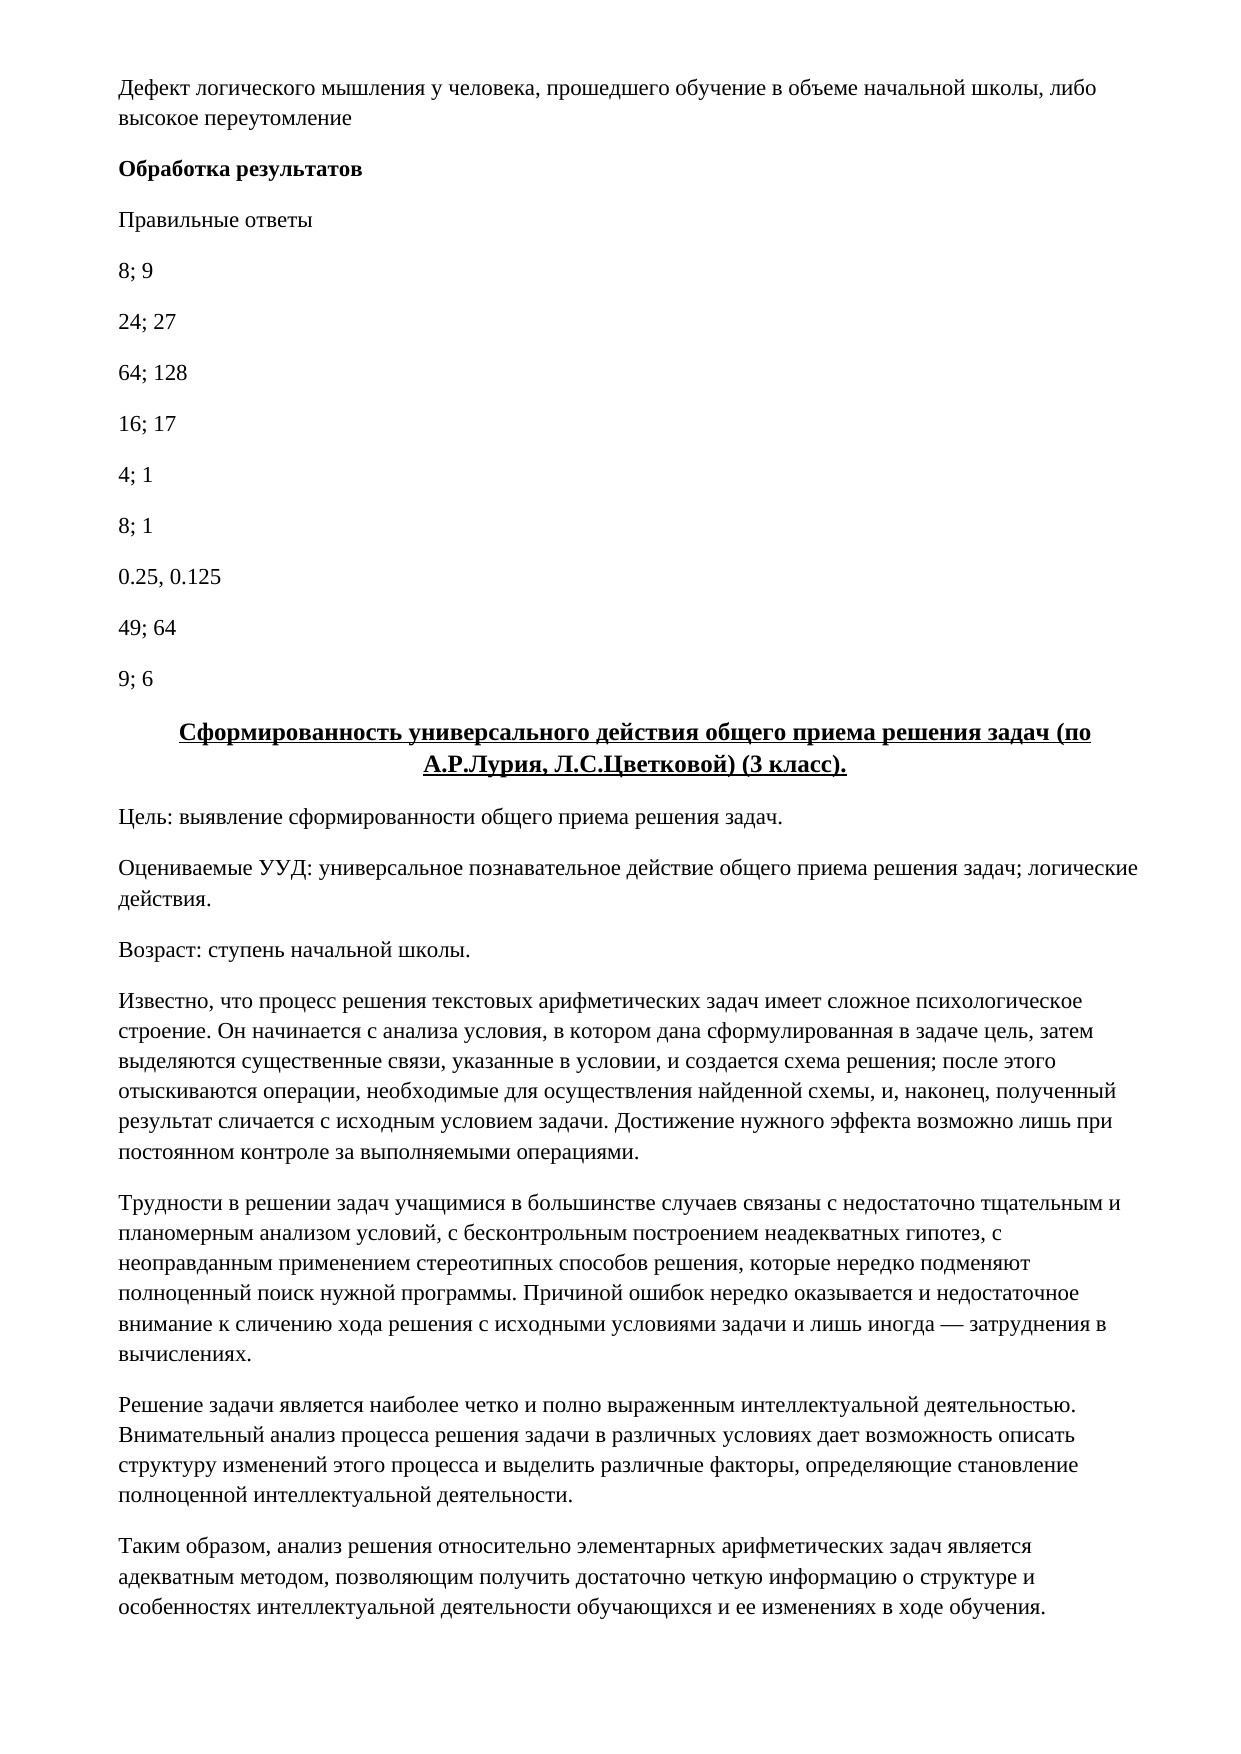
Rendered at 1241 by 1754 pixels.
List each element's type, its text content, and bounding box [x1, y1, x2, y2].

text Обработка результатов [118, 155, 1152, 181]
text Дефект логического мышления у человека, прошедшего обучение в объеме начальной школы, либо высокое переутомление [118, 74, 1152, 130]
text Таким образом, анализ решения относительно элементарных арифметических задач является адекватным методом, позволяющим получить достаточно четкую информацию о структуре и особенностях интеллектуальной деятельности обучающихся и ее изменениях в ходе обучения. [118, 1533, 1152, 1619]
text Цель: выявление сформированности общего приема решения задач. [118, 803, 1152, 830]
text 24; 27 [118, 308, 1152, 334]
text 16; 17 [118, 410, 1152, 437]
text Решение задачи является наиболее четко и полно выраженным интеллектуальной деятельностью. Внимательный анализ процесса решения задачи в различных условиях дает возможность описать структуру изменений этого процесса и выделить различные факторы, определяющие становление полноценной интеллектуальной деятельности. [118, 1391, 1152, 1508]
text Известно, что процесс решения текстовых арифметических задач имеет сложное психологическое строение. Он начинается с анализа условия, в котором дана сформулированная в задаче цель, затем выделяются существенные связи, указанные в условии, и создается схема решения; после этого отыскиваются операции, необходимые для осуществления найденной схемы, и, наконец, полученный результат сличается с исходным условием задачи. Достижение нужного эффекта возможно лишь при постоянном контроле за выполняемыми операциями. [118, 987, 1152, 1164]
text Правильные ответы [118, 206, 1152, 232]
text 9; 6 [118, 666, 1152, 692]
text Оцениваемые УУД: универсальное познавательное действие общего приема решения задач; логические действия. [118, 854, 1152, 911]
text Трудности в решении задач учащимися в большинстве случаев связаны с недостаточно тщательным и планомерным анализом условий, с бесконтрольным построением неадекватных гипотез, с неоправданным применением стереотипных способов решения, которые нередко подменяют полноценный поиск нужной программы. Причиной ошибок нередко оказывается и недостаточное внимание к сличению хода решения с исходными условиями задачи и лишь иногда — затруднения в вычислениях. [118, 1189, 1152, 1366]
text Возраст: ступень начальной школы. [118, 936, 1152, 962]
text 8; 9 [118, 257, 1152, 283]
text 4; 1 [118, 461, 1152, 488]
text 64; 128 [118, 359, 1152, 386]
text Сформированность универсального действия общего приема решения задач (по А.Р.Лурия, Л.С.Цветковой) (3 класс). [118, 717, 1152, 778]
text 0.25, 0.125 [118, 563, 1152, 590]
text 49; 64 [118, 614, 1152, 641]
text 8; 1 [118, 512, 1152, 539]
